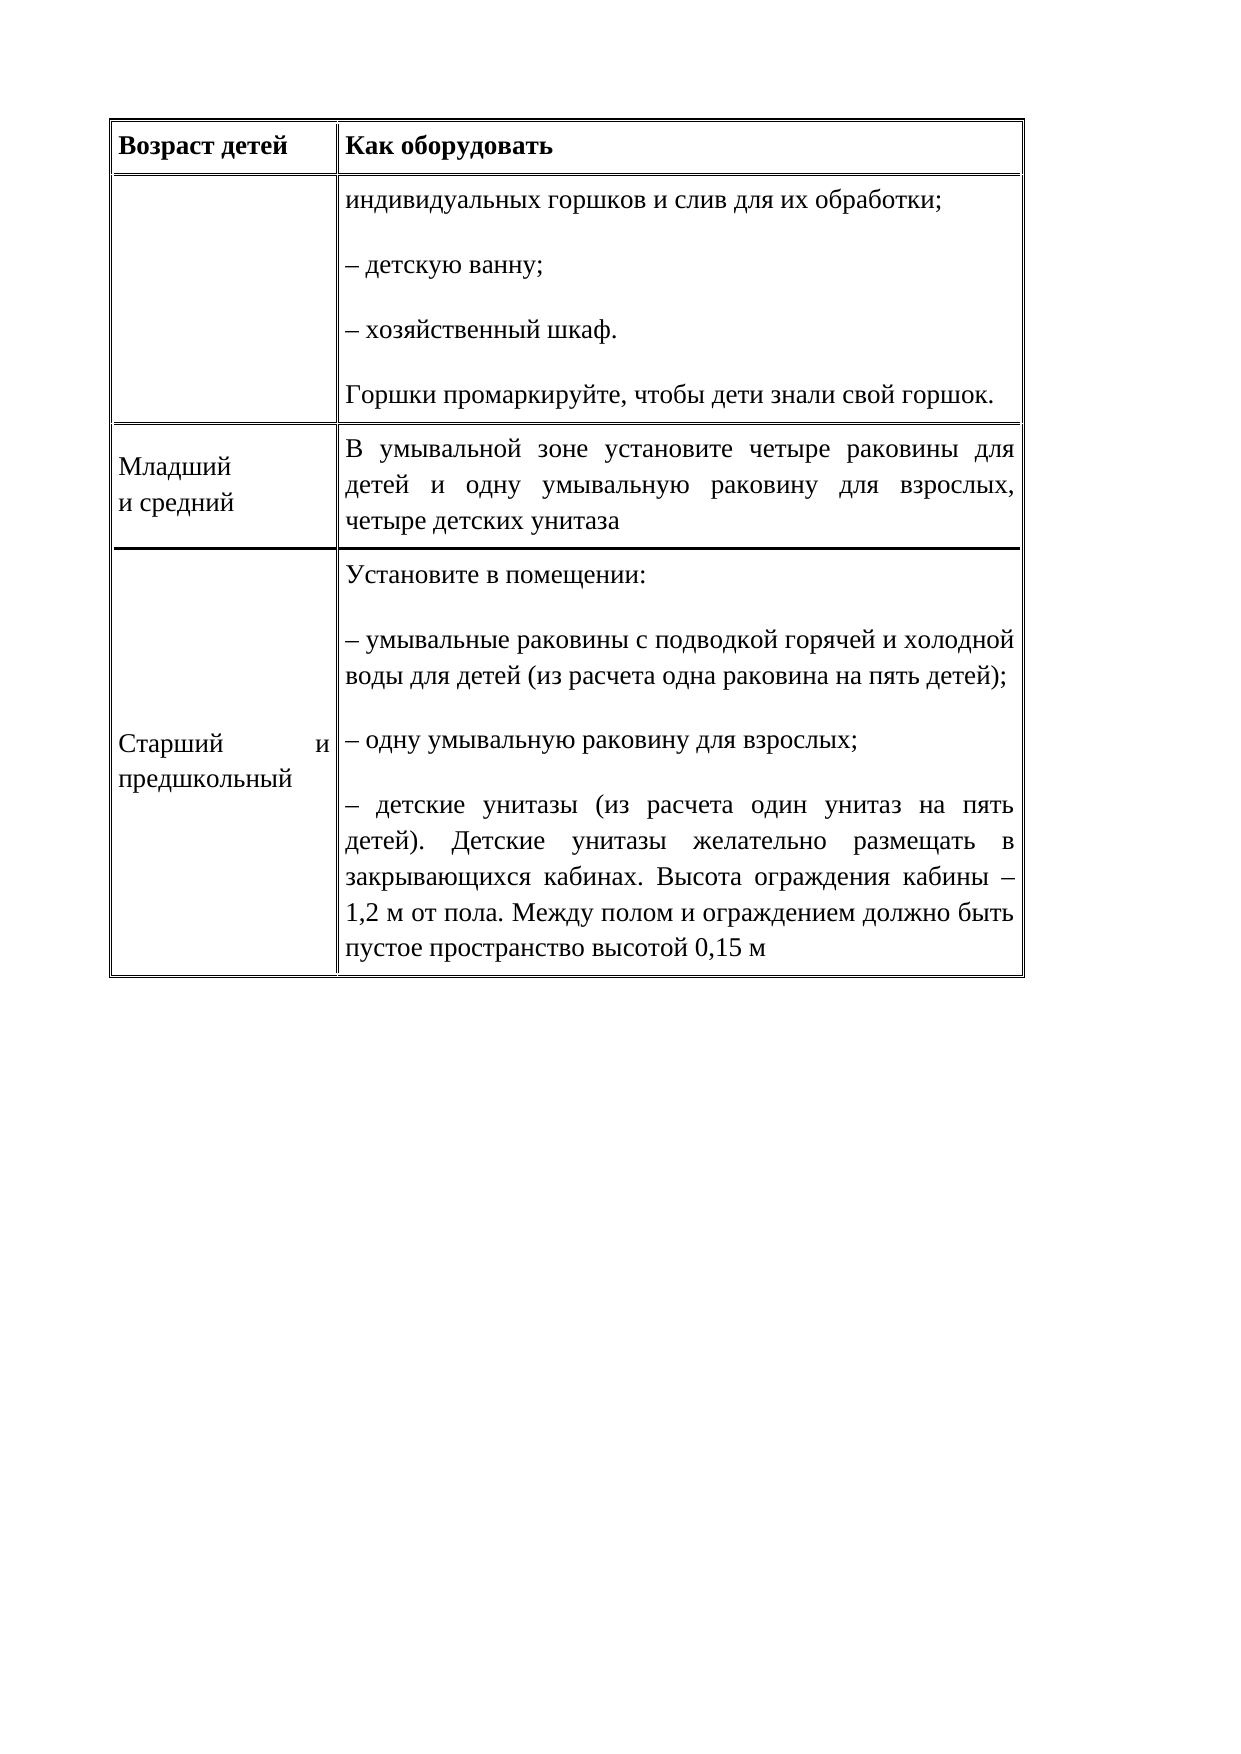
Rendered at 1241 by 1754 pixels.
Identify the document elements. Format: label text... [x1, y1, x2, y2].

table_header Как оборудовать [338, 122, 1022, 172]
table_cell Старший и предшкольный [112, 547, 337, 975]
table_cell Ранний [112, 173, 336, 421]
table_cell Установите в помещении: – умывальные раковины с подводкой горячей и холодной воды для детей (из расчета одна раковина на пять детей); – одну умывальную раковину для взрослых; – детские унитазы (из расчета один унитаз на пять детей). Детские унитазы желательно размещать в закрывающихся кабинах. Высота ограждения кабины – 1,2 м от пола. Между полом и ограждением должно быть пустое пространство высотой 0,15 м [338, 547, 1022, 975]
table_cell Младший и средний [112, 421, 336, 547]
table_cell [339, 173, 1022, 421]
table_header Возраст детей [112, 122, 337, 172]
table_cell В умывальной зоне установите четыре раковины для детей и одну умывальную раковину для взрослых, четыре детских унитаза [339, 421, 1022, 547]
